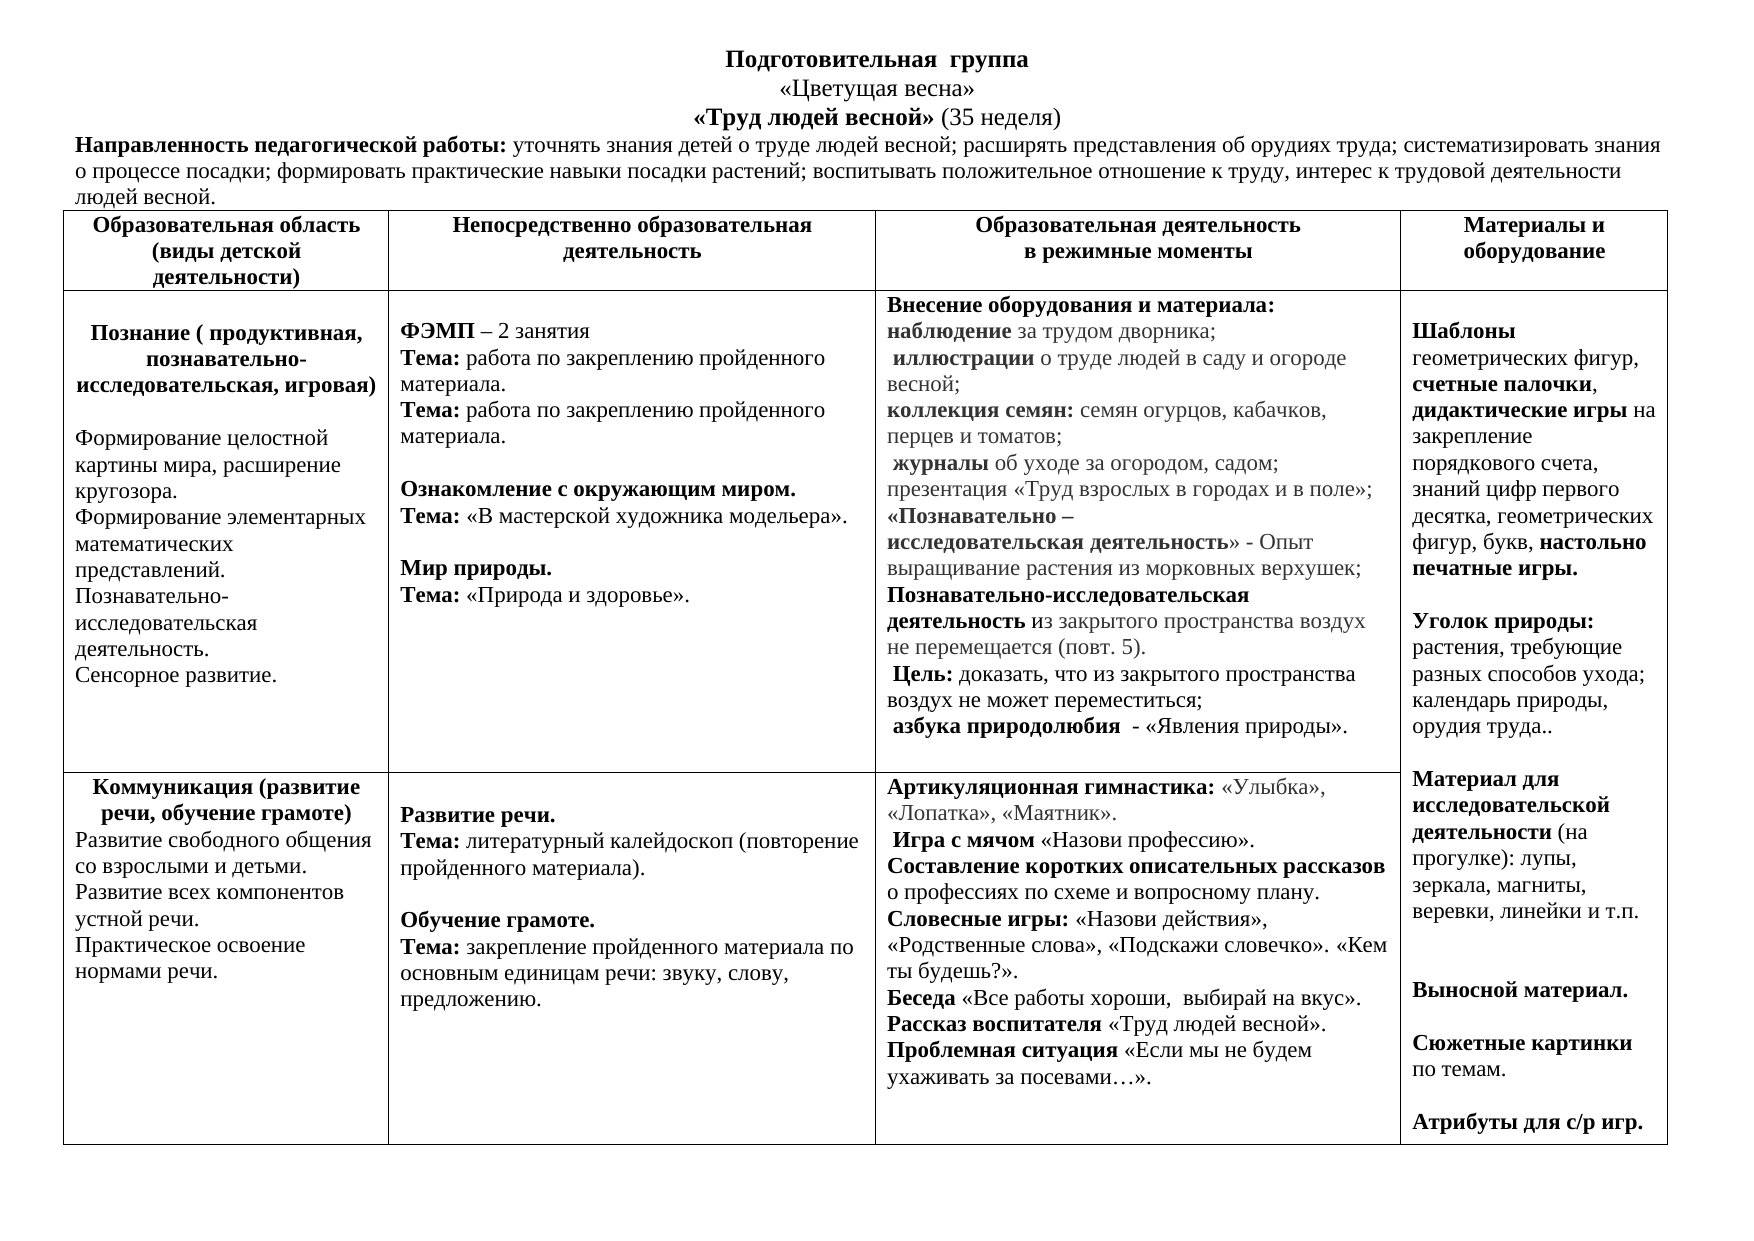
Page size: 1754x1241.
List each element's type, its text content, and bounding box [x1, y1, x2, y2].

text «Труд людей весной» (35 неделя) [75, 102, 1679, 131]
table_cell Внесение оборудования и материала: наблюдение за трудом дворника; иллюстрации о труде людей в саду и огороде весной; коллекция семян: семян огурцов, кабачков, перцев и томатов; журналы об уходе за огородом, садом; презентация «Труд взрослых в городах и в поле»; «Познавательно – исследовательская деятельность» - Опыт выращивание растения из морковных верхушек; Познавательно-исследовательская деятельность из закрытого пространства воздух не перемещается (повт. 5). Цель: доказать, что из закрытого пространства воздух не может переместиться; азбука природолюбия - «Явления природы». [876, 291, 1400, 772]
text Направленность педагогической работы: уточнять знания детей о труде людей весной; расширять представления об орудиях труда; систематизировать знания о процессе посадки; формировать практические навыки посадки растений; воспитывать положительное отношение к труду, интерес к трудовой деятельности людей весной. [75, 131, 1679, 210]
table_cell Познание ( продуктивная, познавательно-исследовательская, игровая) Формирование целостной картины мира, расширение кругозора. Формирование элементарных математических представлений. Познавательно-исследовательская деятельность. Сенсорное развитие. [64, 291, 388, 772]
table_cell Шаблоны геометрических фигур, счетные палочки, дидактические игры на закрепление порядкового счета, знаний цифр первого десятка, геометрических фигур, букв, настольно печатные игры. Уголок природы: растения, требующие разных способов ухода; календарь природы, орудия труда.. Материал для исследовательской деятельности (на прогулке): лупы, зеркала, магниты, веревки, линейки и т.п. Выносной материал. Сюжетные картинки по темам. Атрибуты для с/р игр. Худ. литература на тему. Иллюстративный материал, репродукции картин, иллюстраций из детских книг по теме. Конструктор, строительные наборы из разного материала (пластика, дерева, металла). Разные виды мозаик, пазлов. Фотографии и схемы-образы построек. Фотоальбом. Плакаты. Энциклопедии познавательные. Литература на оздоровительную тематику. Музыкальные произведения. Музыкальные инструменты. Азбука природолюбия. Дидактические пособия. Игровые зоны. Мини-музей. Тематические уголки. Игры-головоломки. Спортинвентарь. Кубики с цифрами, буквами. [1401, 291, 1667, 1143]
table_header Образовательная область (виды детской деятельности) [64, 211, 388, 290]
table_cell Коммуникация (развитие речи, обучение грамоте) Развитие свободного общения со взрослыми и детьми. Развитие всех компонентов устной речи. Практическое освоение нормами речи. [64, 773, 388, 1143]
table_cell Артикуляционная гимнастика: «Улыбка», «Лопатка», «Маятник». Игра с мячом «Назови профессию». Составление коротких описательных рассказов о профессиях по схеме и вопросному плану. Словесные игры: «Назови действия», «Родственные слова», «Подскажи словечко». «Кем ты будешь?». Беседа «Все работы хороши, выбирай на вкус». Рассказ воспитателя «Труд людей весной». Проблемная ситуация «Если мы не будем ухаживать за посевами…». [876, 773, 1400, 1143]
table_cell Развитие речи. Тема: литературный калейдоскоп (повторение пройденного материала). Обучение грамоте. Тема: закрепление пройденного материала по основным единицам речи: звуку, слову, предложению. [389, 773, 875, 1143]
table_header Непосредственно образовательная деятельность [389, 211, 875, 290]
table_header Материалы и оборудование [1401, 211, 1667, 290]
table_cell ФЭМП – 2 занятия Тема: работа по закреплению пройденного материала. Тема: работа по закреплению пройденного материала. Ознакомление с окружающим миром. Тема: «В мастерской художника модельера». Мир природы. Тема: «Природа и здоровье». [389, 291, 875, 772]
text «Цветущая весна» [75, 73, 1679, 102]
text Подготовительная группа [75, 44, 1679, 73]
table_header Образовательная деятельность в режимные моменты [876, 211, 1400, 290]
